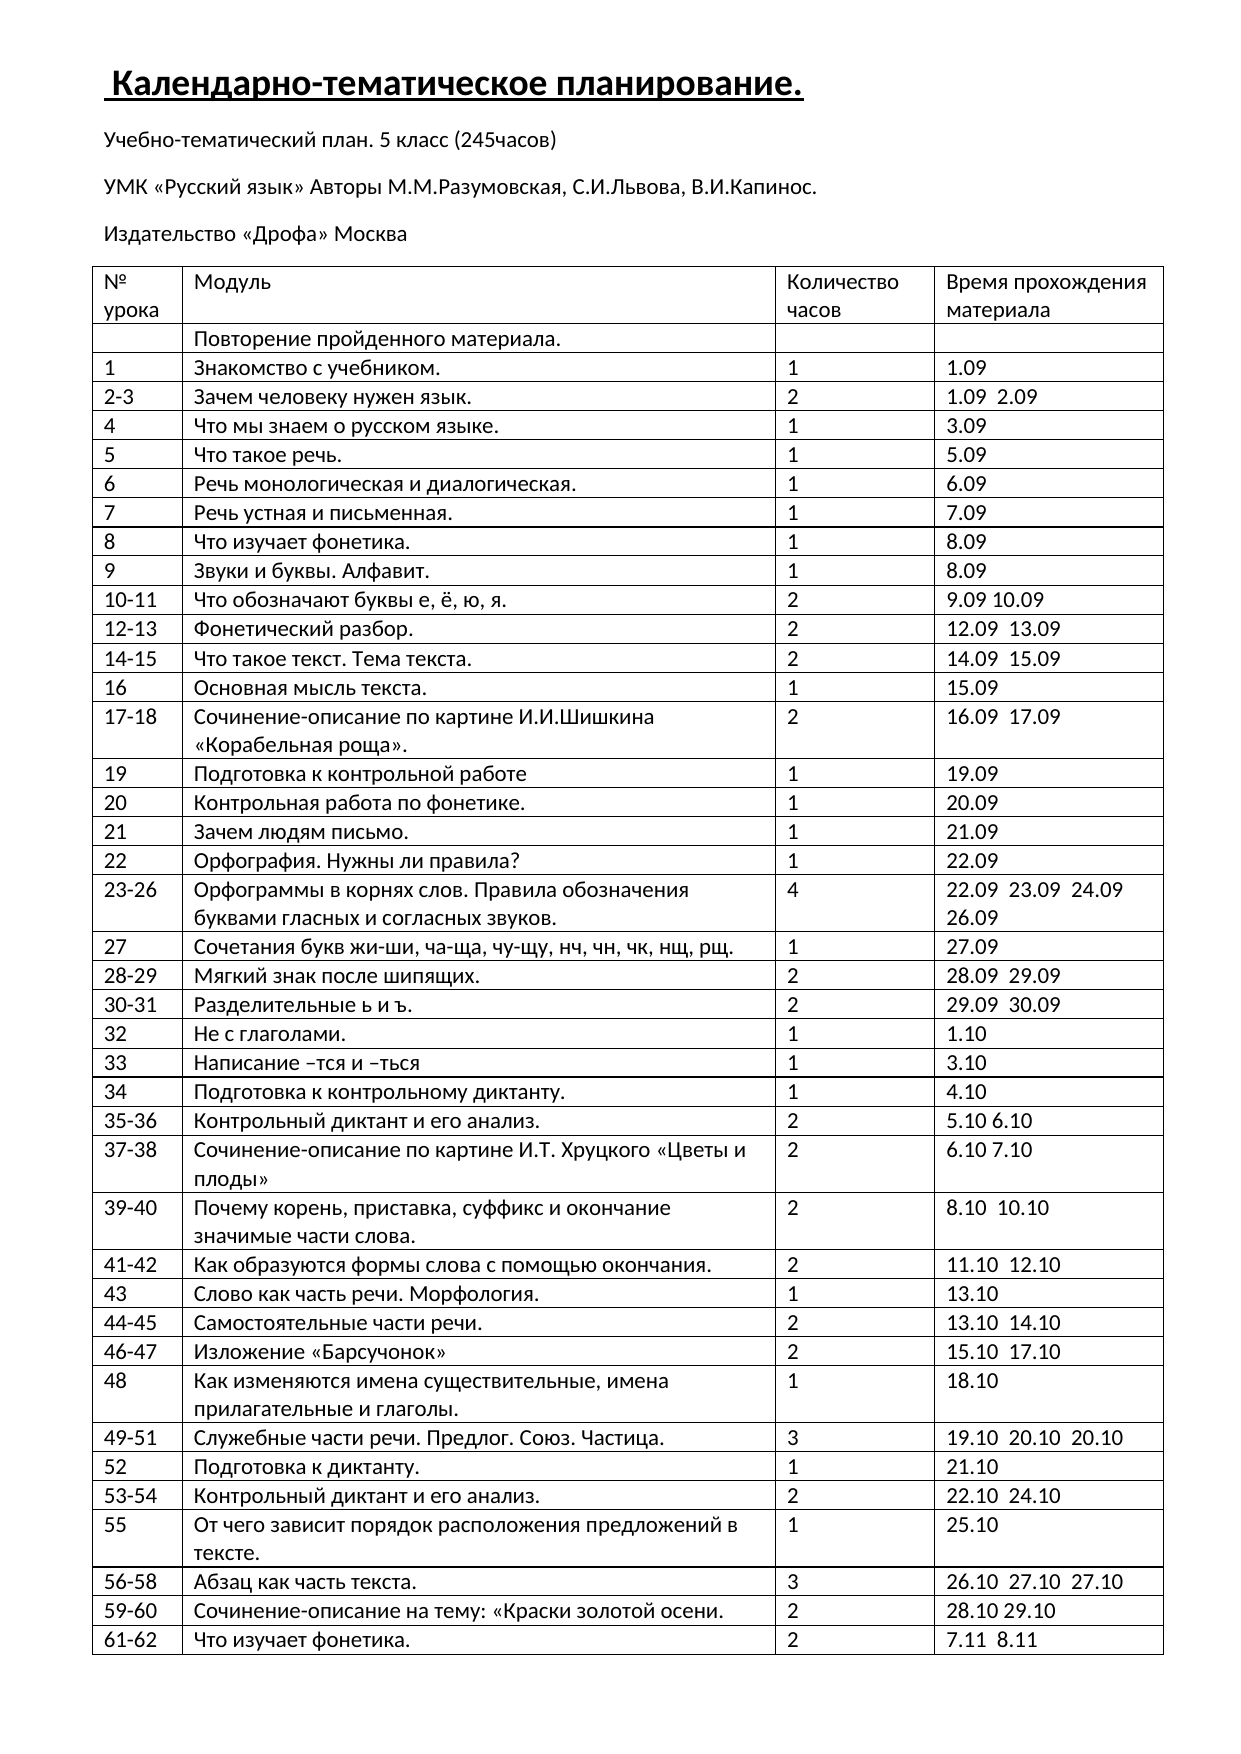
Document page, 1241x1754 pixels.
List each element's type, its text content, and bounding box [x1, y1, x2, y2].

table_cell 4 [93, 411, 182, 439]
table_cell Сочинение-описание на тему: «Краски золотой осени. [183, 1596, 775, 1624]
table_cell Зачем людям письмо. [183, 817, 775, 845]
table_cell 29.09 30.09 [935, 990, 1163, 1018]
table_cell 17-18 [93, 702, 182, 758]
table_cell 1 [776, 788, 934, 816]
table_cell Слово как часть речи. Морфология. [183, 1279, 775, 1307]
table_cell 27 [93, 932, 182, 960]
table_cell 59-60 [93, 1596, 182, 1624]
table_cell 1 [776, 1510, 934, 1566]
table_cell Разделительные ь и ъ. [183, 990, 775, 1018]
table_cell 28-29 [93, 961, 182, 989]
table_cell Почему корень, приставка, суффикс и окончание значимые части слова. [183, 1193, 775, 1249]
table_cell 28.10 29.10 [935, 1596, 1163, 1624]
table_cell 5.10 6.10 [935, 1107, 1163, 1134]
table_cell 53-54 [93, 1481, 182, 1509]
table_cell 1 [776, 817, 934, 845]
table_cell 2 [776, 1308, 934, 1336]
table_cell Самостоятельные части речи. [183, 1308, 775, 1336]
table_cell 1.09 2.09 [935, 382, 1163, 410]
table_cell 1 [93, 353, 182, 381]
table_cell 1 [776, 411, 934, 439]
table_cell Как образуются формы слова с помощью окончания. [183, 1250, 775, 1278]
table_cell 9 [93, 556, 182, 584]
table_cell 1 [776, 846, 934, 874]
table_cell 2 [776, 1596, 934, 1624]
table_cell 2 [776, 586, 934, 613]
table_header № урока [93, 267, 182, 323]
table_cell 61-62 [93, 1626, 182, 1653]
table_cell 12-13 [93, 615, 182, 643]
table_cell Что изучает фонетика. [183, 1626, 775, 1653]
table_cell Что изучает фонетика. [183, 528, 775, 555]
table_cell 2 [776, 1136, 934, 1192]
table_cell 1 [776, 440, 934, 468]
table_cell Мягкий знак после шипящих. [183, 961, 775, 989]
table_cell Подготовка к контрольной работе [183, 759, 775, 787]
table_cell Написание –тся и –ться [183, 1049, 775, 1076]
table_cell 55 [93, 1510, 182, 1566]
table_cell Служебные части речи. Предлог. Союз. Частица. [183, 1423, 775, 1451]
table_cell 4.10 [935, 1078, 1163, 1106]
table_cell 8.10 10.10 [935, 1193, 1163, 1249]
table_cell 18.10 [935, 1366, 1163, 1422]
table_cell 1 [776, 673, 934, 701]
table_cell 4 [776, 875, 934, 931]
table_cell 10-11 [93, 586, 182, 613]
table_cell 22 [93, 846, 182, 874]
table_cell 2 [776, 990, 934, 1018]
table_cell 23-26 [93, 875, 182, 931]
table_cell 14.09 15.09 [935, 644, 1163, 672]
table_cell 15.10 17.10 [935, 1337, 1163, 1365]
table_cell 2 [776, 615, 934, 643]
table_cell 1 [776, 556, 934, 584]
table_cell [935, 324, 1163, 352]
table_cell 1 [776, 498, 934, 526]
table_cell Речь устная и письменная. [183, 498, 775, 526]
table_cell 1 [776, 1049, 934, 1076]
table_cell 41-42 [93, 1250, 182, 1278]
table_cell Зачем человеку нужен язык. [183, 382, 775, 410]
text УМК «Русский язык» Авторы М.М.Разумовская, С.И.Львова, В.И.Капинос. [103, 172, 1152, 200]
table_cell 19 [93, 759, 182, 787]
table_cell 1.10 [935, 1019, 1163, 1047]
table_cell 39-40 [93, 1193, 182, 1249]
table_cell 22.10 24.10 [935, 1481, 1163, 1509]
table_cell 2 [776, 961, 934, 989]
table_cell 2 [776, 1626, 934, 1653]
table_cell Сочинение-описание по картине И.И.Шишкина «Корабельная роща». [183, 702, 775, 758]
table_cell 56-58 [93, 1568, 182, 1595]
table_cell Изложение «Барсучонок» [183, 1337, 775, 1365]
table_cell 19.10 20.10 20.10 [935, 1423, 1163, 1451]
table_cell 6.10 7.10 [935, 1136, 1163, 1192]
table_cell 1 [776, 759, 934, 787]
table_cell 21.10 [935, 1452, 1163, 1480]
table_cell Основная мысль текста. [183, 673, 775, 701]
table_cell Контрольная работа по фонетике. [183, 788, 775, 816]
table_cell 22.09 [935, 846, 1163, 874]
table_cell 49-51 [93, 1423, 182, 1451]
table_cell 3 [776, 1423, 934, 1451]
table_cell 3.10 [935, 1049, 1163, 1076]
table_cell 11.10 12.10 [935, 1250, 1163, 1278]
table_cell 16 [93, 673, 182, 701]
table_cell 12.09 13.09 [935, 615, 1163, 643]
table_cell 13.10 14.10 [935, 1308, 1163, 1336]
table_cell 8.09 [935, 528, 1163, 555]
table_cell 5 [93, 440, 182, 468]
text Календарно-тематическое планирование. [103, 59, 1152, 105]
table_cell 1 [776, 1279, 934, 1307]
table_cell 2 [776, 1107, 934, 1134]
table_cell [776, 324, 934, 352]
table_cell 1 [776, 1078, 934, 1106]
table_cell 43 [93, 1279, 182, 1307]
table_cell Речь монологическая и диалогическая. [183, 469, 775, 497]
table_header Количество часов [776, 267, 934, 323]
table_cell 2 [776, 644, 934, 672]
table_cell 16.09 17.09 [935, 702, 1163, 758]
table_cell Что такое текст. Тема текста. [183, 644, 775, 672]
table_cell 2 [776, 1337, 934, 1365]
table_cell 21 [93, 817, 182, 845]
table_cell 33 [93, 1049, 182, 1076]
table_cell 32 [93, 1019, 182, 1047]
table_cell 7.11 8.11 [935, 1626, 1163, 1653]
table_cell 35-36 [93, 1107, 182, 1134]
table_cell 48 [93, 1366, 182, 1422]
table_header Время прохождения материала [935, 267, 1163, 323]
table_cell Повторение пройденного материала. [183, 324, 775, 352]
table_cell 1 [776, 1366, 934, 1422]
table_cell 7 [93, 498, 182, 526]
table_cell Фонетический разбор. [183, 615, 775, 643]
table_cell 2 [776, 702, 934, 758]
table_cell 1 [776, 932, 934, 960]
table_cell 44-45 [93, 1308, 182, 1336]
text Издательство «Дрофа» Москва [103, 219, 1152, 247]
table_cell 27.09 [935, 932, 1163, 960]
table_cell Не с глаголами. [183, 1019, 775, 1047]
table_cell 6 [93, 469, 182, 497]
table_cell Что обозначают буквы е, ё, ю, я. [183, 586, 775, 613]
table_cell 8.09 [935, 556, 1163, 584]
text Учебно-тематический план. 5 класс (245часов) [103, 125, 1152, 153]
table_cell 30-31 [93, 990, 182, 1018]
table_cell 9.09 10.09 [935, 586, 1163, 613]
table_header Модуль [183, 267, 775, 323]
table_cell Звуки и буквы. Алфавит. [183, 556, 775, 584]
table_cell Как изменяются имена существительные, имена прилагательные и глаголы. [183, 1366, 775, 1422]
table_cell 28.09 29.09 [935, 961, 1163, 989]
table_cell 2 [776, 1250, 934, 1278]
table_cell 2-3 [93, 382, 182, 410]
table_cell Сочетания букв жи-ши, ча-ща, чу-щу, нч, чн, чк, нщ, рщ. [183, 932, 775, 960]
table_cell 1 [776, 528, 934, 555]
table_cell 22.09 23.09 24.09 26.09 [935, 875, 1163, 931]
table_cell 3 [776, 1568, 934, 1595]
table_cell 46-47 [93, 1337, 182, 1365]
table_cell 1 [776, 353, 934, 381]
table_cell 26.10 27.10 27.10 [935, 1568, 1163, 1595]
table_cell 25.10 [935, 1510, 1163, 1566]
table_cell Контрольный диктант и его анализ. [183, 1107, 775, 1134]
table_cell 7.09 [935, 498, 1163, 526]
table_cell Орфография. Нужны ли правила? [183, 846, 775, 874]
table_cell 1 [776, 469, 934, 497]
table_cell 14-15 [93, 644, 182, 672]
table_cell 8 [93, 528, 182, 555]
table_cell 2 [776, 1193, 934, 1249]
table_cell Знакомство с учебником. [183, 353, 775, 381]
table_cell Абзац как часть текста. [183, 1568, 775, 1595]
table_cell 6.09 [935, 469, 1163, 497]
table_cell От чего зависит порядок расположения предложений в тексте. [183, 1510, 775, 1566]
table_cell 3.09 [935, 411, 1163, 439]
table_cell [93, 324, 182, 352]
table_cell Сочинение-описание по картине И.Т. Хруцкого «Цветы и плоды» [183, 1136, 775, 1192]
table_cell 2 [776, 1481, 934, 1509]
table_cell Подготовка к диктанту. [183, 1452, 775, 1480]
table_cell 21.09 [935, 817, 1163, 845]
table_cell 34 [93, 1078, 182, 1106]
table_cell Орфограммы в корнях слов. Правила обозначения буквами гласных и согласных звуков. [183, 875, 775, 931]
table_cell 13.10 [935, 1279, 1163, 1307]
table_cell Подготовка к контрольному диктанту. [183, 1078, 775, 1106]
table_cell Что такое речь. [183, 440, 775, 468]
table_cell 15.09 [935, 673, 1163, 701]
table_cell 1.09 [935, 353, 1163, 381]
table_cell 19.09 [935, 759, 1163, 787]
table_cell 2 [776, 382, 934, 410]
table_cell 37-38 [93, 1136, 182, 1192]
table_cell 20 [93, 788, 182, 816]
table_cell Что мы знаем о русском языке. [183, 411, 775, 439]
table_cell 20.09 [935, 788, 1163, 816]
table_cell 52 [93, 1452, 182, 1480]
table_cell 1 [776, 1019, 934, 1047]
table_cell Контрольный диктант и его анализ. [183, 1481, 775, 1509]
table_cell 1 [776, 1452, 934, 1480]
table_cell 5.09 [935, 440, 1163, 468]
